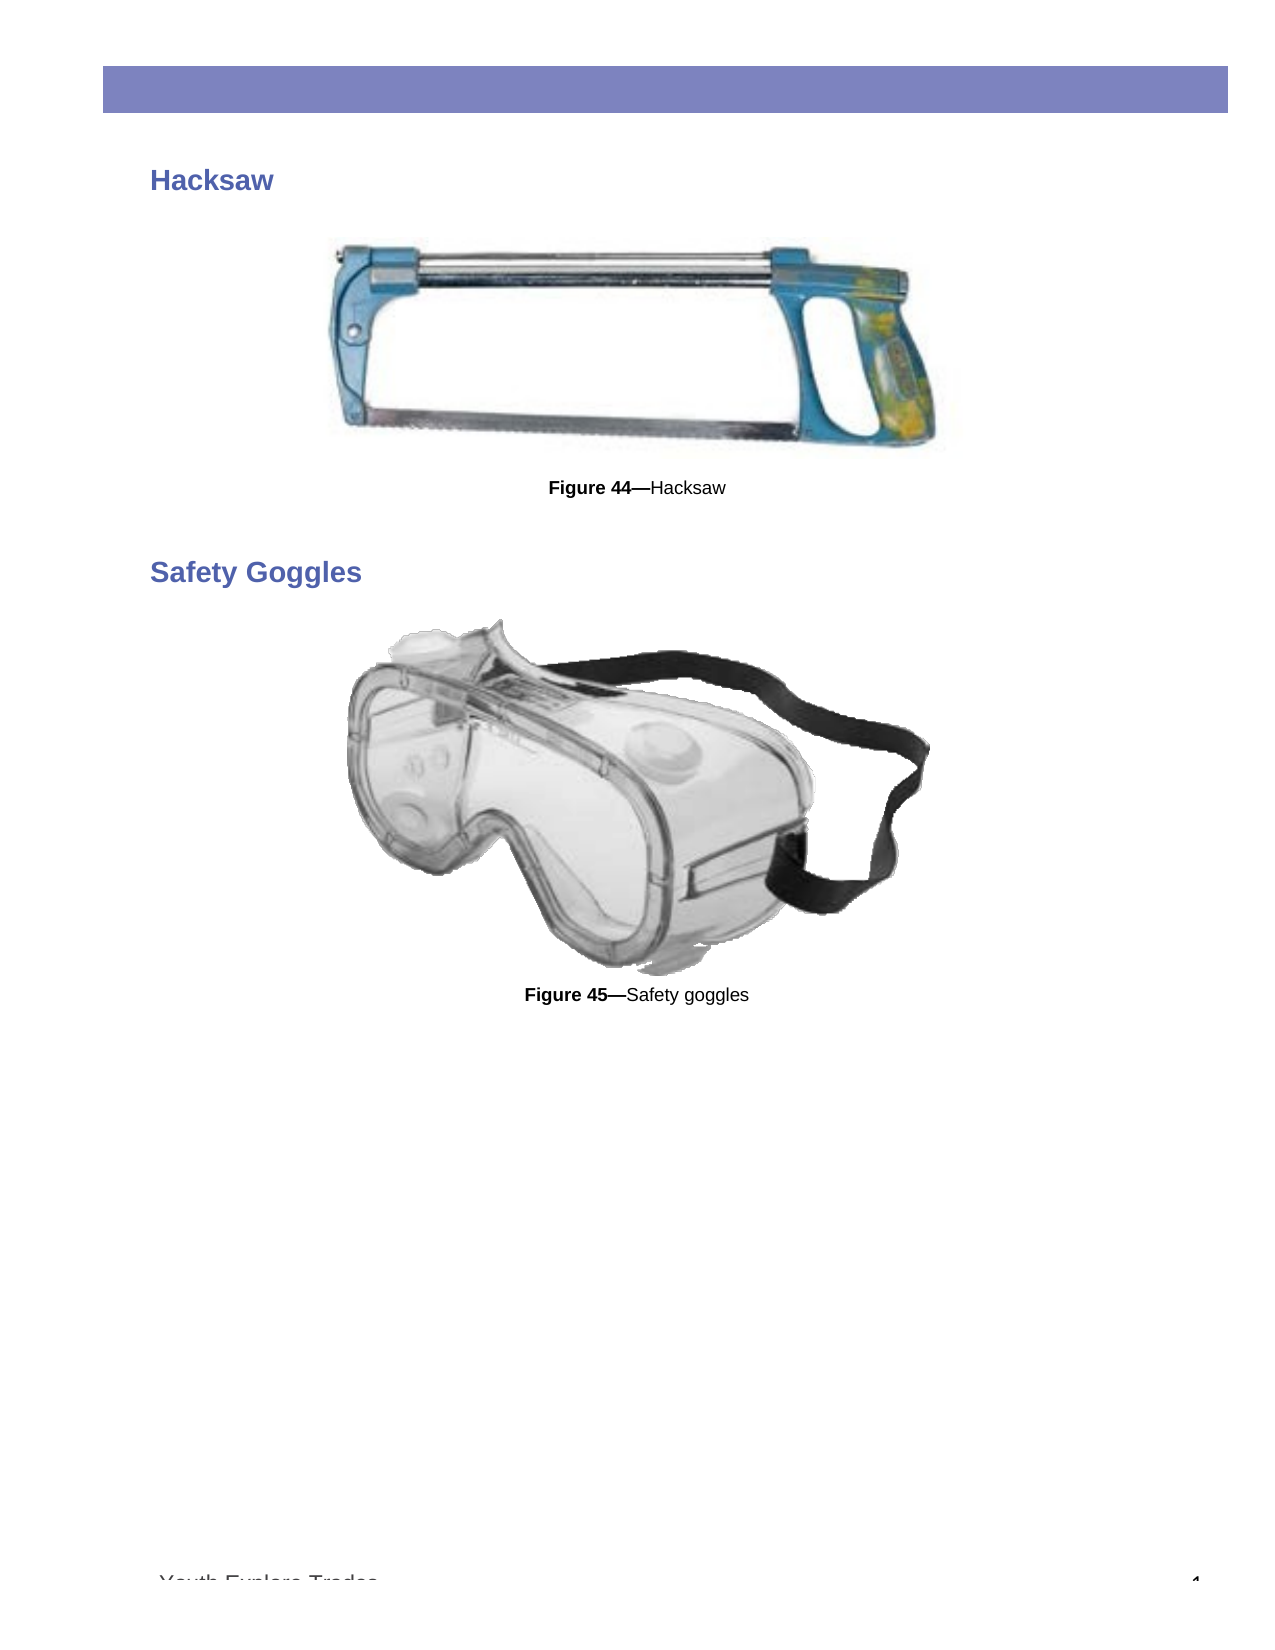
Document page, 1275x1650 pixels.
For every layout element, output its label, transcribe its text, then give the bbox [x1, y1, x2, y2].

text Figure 45—Safety goggles [524, 984, 1239, 1005]
text Figure 44—Hacksaw [548, 477, 1239, 498]
subtitle Hacksaw [150, 162, 274, 196]
picture [262, 237, 1013, 459]
picture [347, 619, 930, 976]
subtitle Safety Goggles [150, 555, 363, 588]
